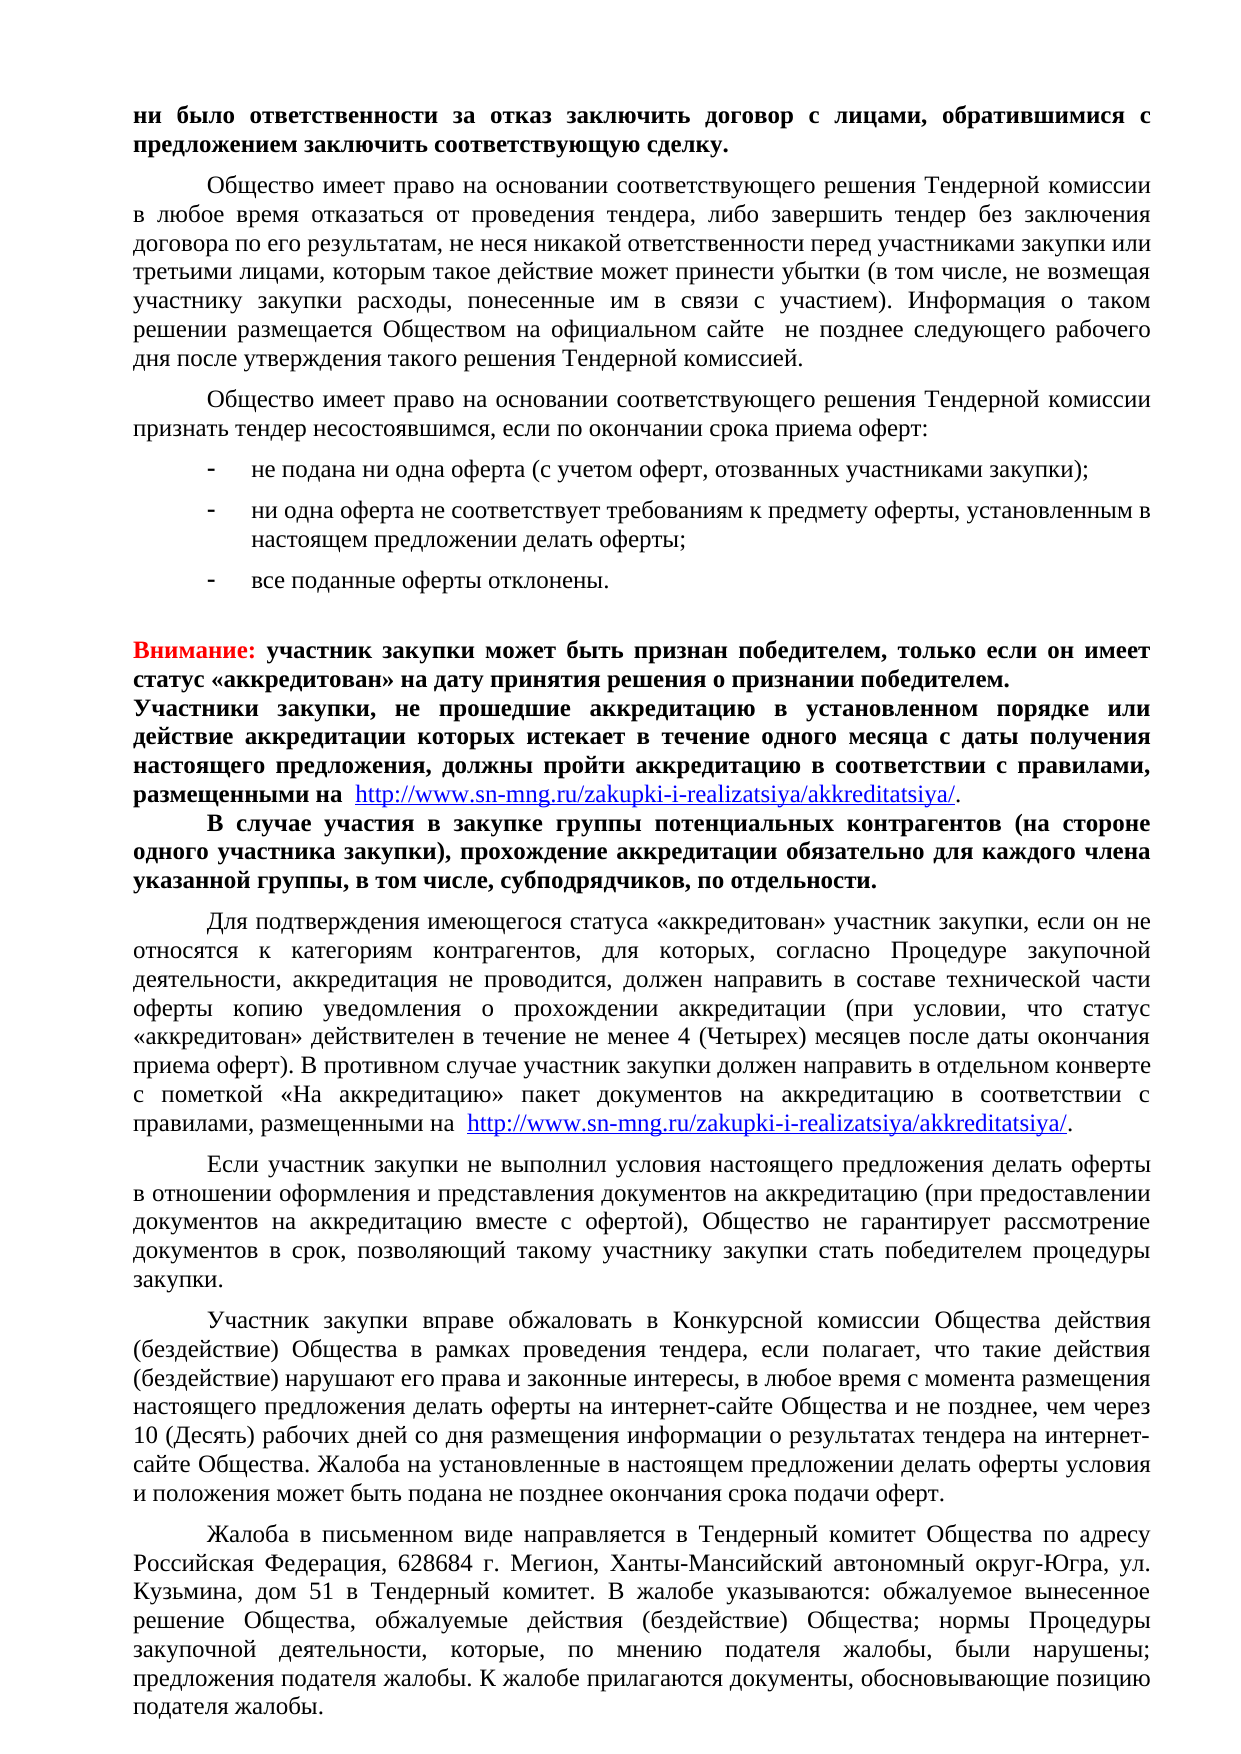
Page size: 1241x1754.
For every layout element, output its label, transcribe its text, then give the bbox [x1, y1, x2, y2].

text Если участник закупки не выполнил условия настоящего предложения делать оферты в отношении оформления и представления документов на аккредитацию (при предоставлении документов на аккредитацию вместе с офертой), Общество не гарантирует рассмотрение документов в срок, позволяющий такому участнику закупки стать победителем процедуры закупки. [133, 1149, 1152, 1293]
text Для подтверждения имеющегося статуса «аккредитован» участник закупки, если он не относятся к категориям контрагентов, для которых, согласно Процедуре закупочной деятельности, аккредитация не проводится, должен направить в составе технической части оферты копию уведомления о прохождении аккредитации (при условии, что статус «аккредитован» действителен в течение не менее 4 (Четырех) месяцев после даты окончания приема оферт). В противном случае участник закупки должен направить в отдельном конверте с пометкой «На аккредитацию» пакет документов на аккредитацию в соответствии с правилами, размещенными на http://www.sn-mng.ru/zakupki-i-realizatsiya/akkreditatsiya/. [133, 906, 1152, 1136]
list ни одна оферта не соответствует требованиям к предмету оферты, установленным в настоящем предложении делать оферты; [207, 495, 1152, 553]
text Участник закупки вправе обжаловать в Конкурсной комиссии Общества действия (бездействие) Общества в рамках проведения тендера, если полагает, что такие действия (бездействие) нарушают его права и законные интересы, в любое время с момента размещения настоящего предложения делать оферты на интернет-сайте Общества и не позднее, чем через 10 (Десять) рабочих дней со дня размещения информации о результатах тендера на интернет-сайте Общества. Жалоба на установленные в настоящем предложении делать оферты условия и положения может быть подана не позднее окончания срока подачи оферт. [133, 1305, 1152, 1506]
list все поданные оферты отклонены. [207, 565, 1152, 594]
text Общество имеет право на основании соответствующего решения Тендерной комиссии в любое время отказаться от проведения тендера, либо завершить тендер без заключения договора по его результатам, не неся никакой ответственности перед участниками закупки или третьими лицами, которым такое действие может принести убытки (в том числе, не возмещая участнику закупки расходы, понесенные им в связи с участием). Информация о таком решении размещается Обществом на официальном сайте не позднее следующего рабочего дня после утверждения такого решения Тендерной комиссией. [133, 170, 1152, 371]
text Жалоба в письменном виде направляется в Тендерный комитет Общества по адресу Российская Федерация, 628684 г. Мегион, Ханты-Мансийский автономный округ-Югра, ул. Кузьмина, дом 51 в Тендерный комитет. В жалобе указываются: обжалуемое вынесенное решение Общества, обжалуемые действия (бездействие) Общества; нормы Процедуры закупочной деятельности, которые, по мнению подателя жалобы, были нарушены; предложения подателя жалобы. К жалобе прилагаются документы, обосновывающие позицию подателя жалобы. [133, 1519, 1152, 1720]
text В случае участия в закупке группы потенциальных контрагентов (на стороне одного участника закупки), прохождение аккредитации обязательно для каждого члена указанной группы, в том числе, субподрядчиков, по отдельности. [133, 808, 1152, 894]
list не подана ни одна оферта (с учетом оферт, отозванных участниками закупки); [207, 454, 1152, 483]
text Общество имеет право на основании соответствующего решения Тендерной комиссии признать тендер несостоявшимся, если по окончании срока приема оферт: [133, 384, 1152, 441]
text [133, 100, 1152, 158]
text Внимание: участник закупки может быть признан победителем, только если он имеет статус «аккредитован» на дату принятия решения о признании победителем. [133, 635, 1152, 693]
text Участники закупки, не прошедшие аккредитацию в установленном порядке или действие аккредитации которых истекает в течение одного месяца с даты получения настоящего предложения, должны пройти аккредитацию в соответствии с правилами, размещенными на http://www.sn-mng.ru/zakupki-i-realizatsiya/akkreditatsiya/. [133, 693, 1152, 808]
